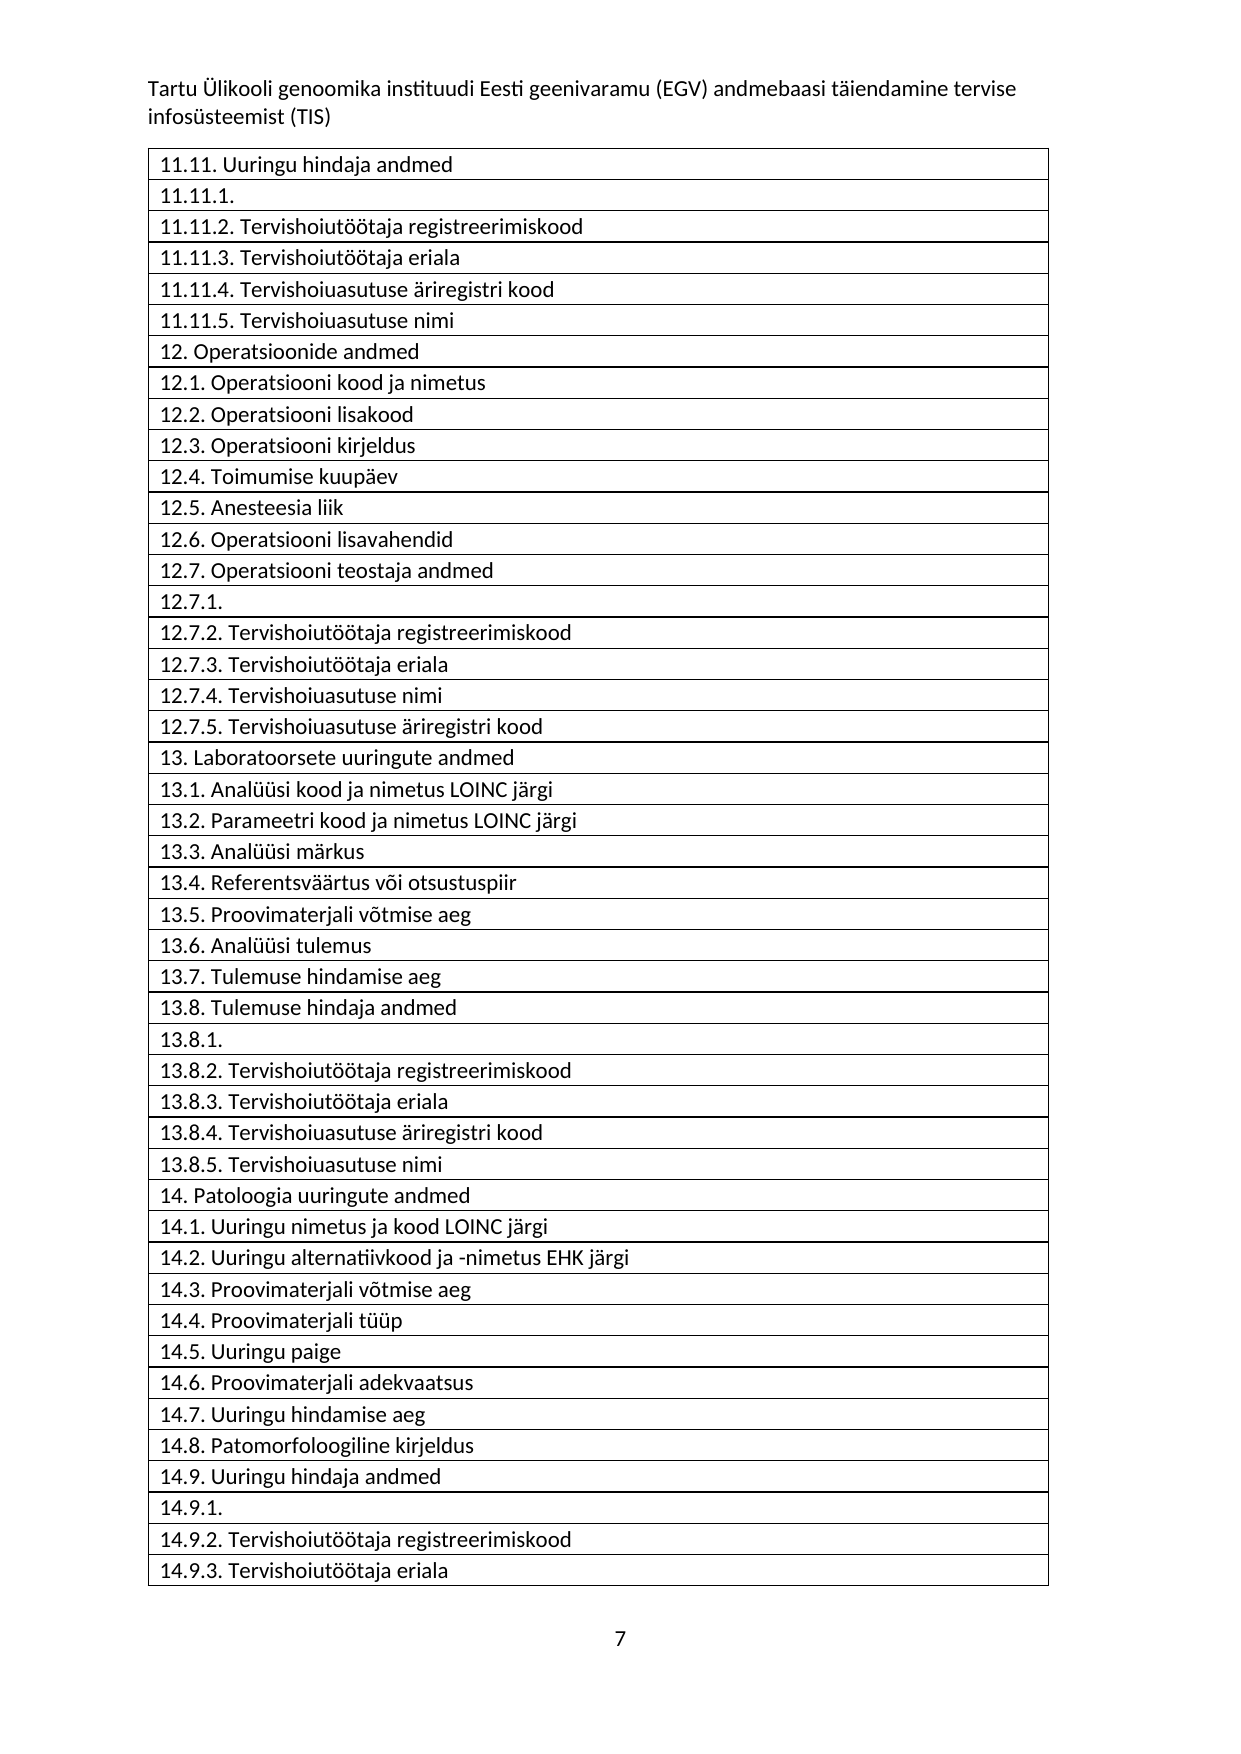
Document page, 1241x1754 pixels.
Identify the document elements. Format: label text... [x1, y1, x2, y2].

table_cell 14.5. Uuringu paige [149, 1336, 1048, 1366]
table_cell 12. Operatsioonide andmed [149, 336, 1048, 366]
table_cell 13.1. Analüüsi kood ja nimetus LOINC järgi [149, 774, 1048, 804]
table_cell 13.5. Proovimaterjali võtmise aeg [149, 899, 1048, 929]
table_cell 12.7.3. Tervishoiutöötaja eriala [149, 649, 1048, 679]
table_cell 13.6. Analüüsi tulemus [149, 930, 1048, 960]
table_cell 14.2. Uuringu alternatiivkood ja -nimetus EHK järgi [149, 1243, 1048, 1273]
table_cell 12.2. Operatsiooni lisakood [149, 399, 1048, 429]
table_cell 12.4. Toimumise kuupäev [149, 461, 1048, 491]
table_cell 12.7. Operatsiooni teostaja andmed [149, 555, 1048, 585]
table_cell 12.1. Operatsiooni kood ja nimetus [149, 368, 1048, 398]
table_cell 12.3. Operatsiooni kirjeldus [149, 430, 1048, 460]
table_cell 11.11.3. Tervishoiutöötaja eriala [149, 243, 1048, 273]
table_cell 14. Patoloogia uuringute andmed [149, 1180, 1048, 1210]
table_cell 14.7. Uuringu hindamise aeg [149, 1399, 1048, 1429]
table_cell 12.7.5. Tervishoiuasutuse äriregistri kood [149, 711, 1048, 741]
table_cell 11.11.4. Tervishoiuasutuse äriregistri kood [149, 274, 1048, 304]
table_cell 11.11.1. [149, 180, 1048, 210]
table_cell 14.9.1. [149, 1493, 1048, 1523]
table_cell 14.1. Uuringu nimetus ja kood LOINC järgi [149, 1211, 1048, 1241]
table_cell 12.7.1. [149, 586, 1048, 616]
table_cell 13.8.5. Tervishoiuasutuse nimi [149, 1149, 1048, 1179]
table_cell 13.8.3. Tervishoiutöötaja eriala [149, 1086, 1048, 1116]
table_cell 13.4. Referentsväärtus või otsustuspiir [149, 868, 1048, 898]
table_cell 13.3. Analüüsi märkus [149, 836, 1048, 866]
table_cell 13.8. Tulemuse hindaja andmed [149, 993, 1048, 1023]
table_cell 14.8. Patomorfoloogiline kirjeldus [149, 1430, 1048, 1460]
table_cell 13.8.2. Tervishoiutöötaja registreerimiskood [149, 1055, 1048, 1085]
table_cell 13.8.1. [149, 1024, 1048, 1054]
table_cell 12.5. Anesteesia liik [149, 493, 1048, 523]
table_cell 13.2. Parameetri kood ja nimetus LOINC järgi [149, 805, 1048, 835]
table_cell 14.9. Uuringu hindaja andmed [149, 1461, 1048, 1491]
table_cell 12.6. Operatsiooni lisavahendid [149, 524, 1048, 554]
table_cell 14.6. Proovimaterjali adekvaatsus [149, 1368, 1048, 1398]
table_cell 12.7.4. Tervishoiuasutuse nimi [149, 680, 1048, 710]
table_cell 12.7.2. Tervishoiutöötaja registreerimiskood [149, 618, 1048, 648]
table_cell 11.11.5. Tervishoiuasutuse nimi [149, 305, 1048, 335]
table_cell 14.9.3. Tervishoiutöötaja eriala [149, 1555, 1048, 1585]
table_cell 13.8.4. Tervishoiuasutuse äriregistri kood [149, 1118, 1048, 1148]
table_cell 14.4. Proovimaterjali tüüp [149, 1305, 1048, 1335]
table_cell 14.9.2. Tervishoiutöötaja registreerimiskood [149, 1524, 1048, 1554]
table_cell 13.7. Tulemuse hindamise aeg [149, 961, 1048, 991]
table_cell 14.3. Proovimaterjali võtmise aeg [149, 1274, 1048, 1304]
table_cell 11.11.2. Tervishoiutöötaja registreerimiskood [149, 211, 1048, 241]
table_cell 11.11. Uuringu hindaja andmed [149, 149, 1048, 179]
table_cell 13. Laboratoorsete uuringute andmed [149, 743, 1048, 773]
